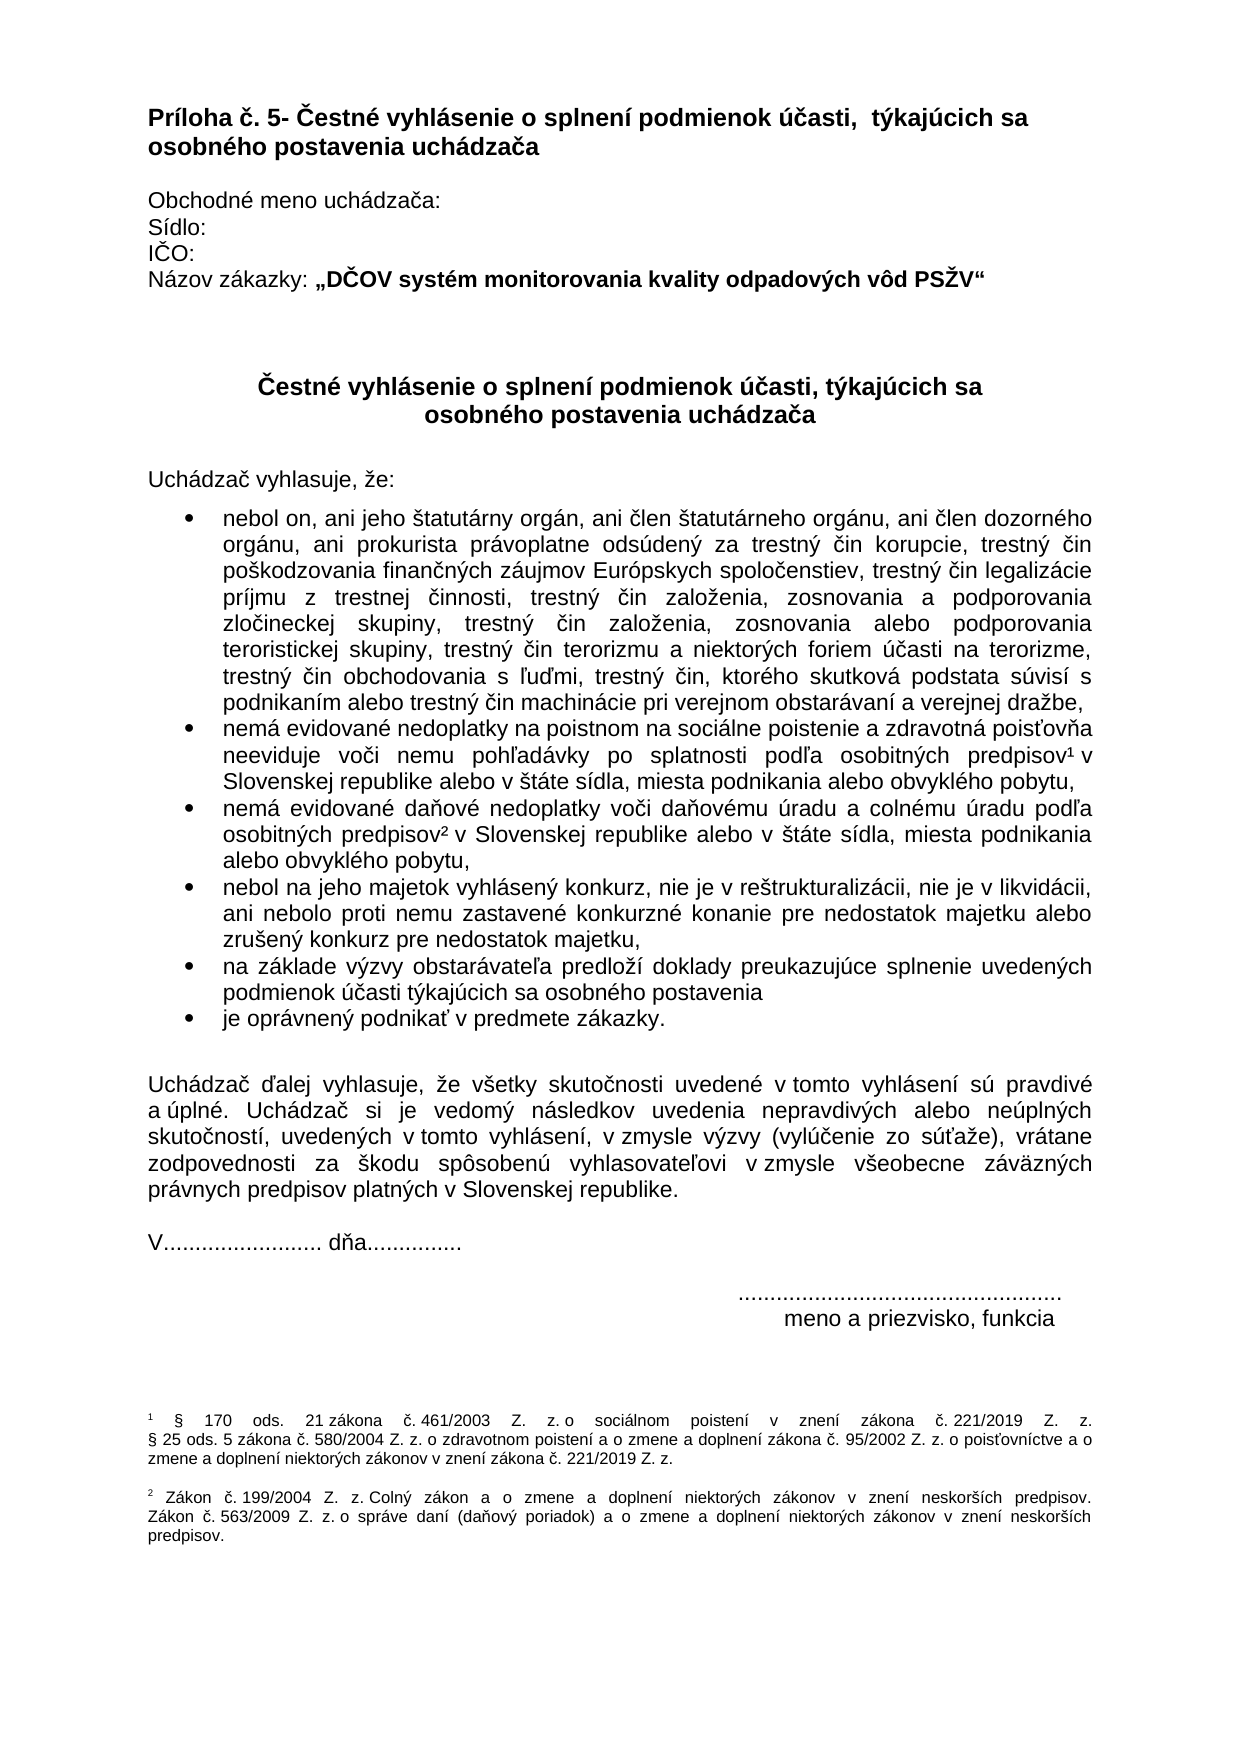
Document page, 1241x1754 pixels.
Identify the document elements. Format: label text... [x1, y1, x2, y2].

text Čestné vyhlásenie o splnení podmienok účasti, týkajúcich sa [148, 372, 1093, 401]
list je oprávnený podnikať v predmete zákazky. [185, 1005, 1093, 1032]
text ................................................... [664, 1279, 1093, 1305]
list nebol on, ani jeho štatutárny orgán, ani člen štatutárneho orgánu, ani člen dozorného orgánu, ani prokurista právoplatne odsúdený za trestný čin korupcie, trestný čin poškodzovania finančných záujmov Európskych spoločenstiev, trestný čin legalizácie príjmu z trestnej činnosti, trestný čin založenia, zosnovania a podporovania zločineckej skupiny, trestný čin založenia, zosnovania alebo podporovania teroristickej skupiny, trestný čin terorizmu a niektorých foriem účasti na terorizme, trestný čin obchodovania s ľuďmi, trestný čin, ktorého skutková podstata súvisí s podnikaním alebo trestný čin machinácie pri verejnom obstarávaní a verejnej dražbe, [185, 504, 1093, 715]
text Uchádzač ďalej vyhlasuje, že všetky skutočnosti uvedené v tomto vyhlásení sú pravdivé a úplné. Uchádzač si je vedomý následkov uvedenia nepravdivých alebo neúplných skutočností, uvedených v tomto vyhlásení, v zmysle výzvy (vylúčenie zo súťaže), vrátane zodpovednosti za škodu spôsobenú vyhlasovateľovi v zmysle všeobecne záväzných právnych predpisov platných v Slovenskej republike. [148, 1071, 1093, 1202]
text IČO: [148, 240, 1093, 266]
text Uchádzač vyhlasuje, že: [148, 466, 1093, 492]
list nemá evidované nedoplatky na poistnom na sociálne poistenie a zdravotná poisťovňa neeviduje voči nemu pohľadávky po splatnosti podľa osobitných predpisov¹ v Slovenskej republike alebo v štáte sídla, miesta podnikania alebo obvyklého pobytu, [185, 715, 1093, 794]
text meno a priezvisko, funkcia [148, 1305, 1093, 1332]
text osobného postavenia uchádzača [148, 401, 1093, 429]
text 1 § 170 ods. 21 zákona č. 461/2003 Z. z. o sociálnom poistení v znení zákona č. 221/2019 Z. z. § 25 ods. 5 zákona č. 580/2004 Z. z. o zdravotnom poistení a o zmene a doplnení zákona č. 95/2002 Z. z. o poisťovníctve a o zmene a doplnení niektorých zákonov v znení zákona č. 221/2019 Z. z. [148, 1411, 1093, 1468]
text Obchodné meno uchádzača: [148, 187, 1093, 214]
list nemá evidované daňové nedoplatky voči daňovému úradu a colnému úradu podľa osobitných predpisov² v Slovenskej republike alebo v štáte sídla, miesta podnikania alebo obvyklého pobytu, [185, 794, 1093, 873]
text Príloha č. 5- Čestné vyhlásenie o splnení podmienok účasti, týkajúcich sa osobného postavenia uchádzača [148, 103, 1093, 161]
text 2 Zákon č. 199/2004 Z. z. Colný zákon a o zmene a doplnení niektorých zákonov v znení neskorších predpisov. Zákon č. 563/2009 Z. z. o správe daní (daňový poriadok) a o zmene a doplnení niektorých zákonov v znení neskorších predpisov. [148, 1487, 1093, 1545]
text Sídlo: [148, 214, 1093, 240]
list na základe výzvy obstarávateľa predloží doklady preukazujúce splnenie uvedených podmienok účasti týkajúcich sa osobného postavenia [185, 953, 1093, 1005]
list nebol na jeho majetok vyhlásený konkurz, nie je v reštrukturalizácii, nie je v likvidácii, ani nebolo proti nemu zastavené konkurzné konanie pre nedostatok majetku alebo zrušený konkurz pre nedostatok majetku, [185, 873, 1093, 953]
text Názov zákazky: „DČOV systém monitorovania kvality odpadových vôd PSŽV“ [148, 266, 1093, 293]
text V......................... dňa............... [148, 1229, 1093, 1255]
